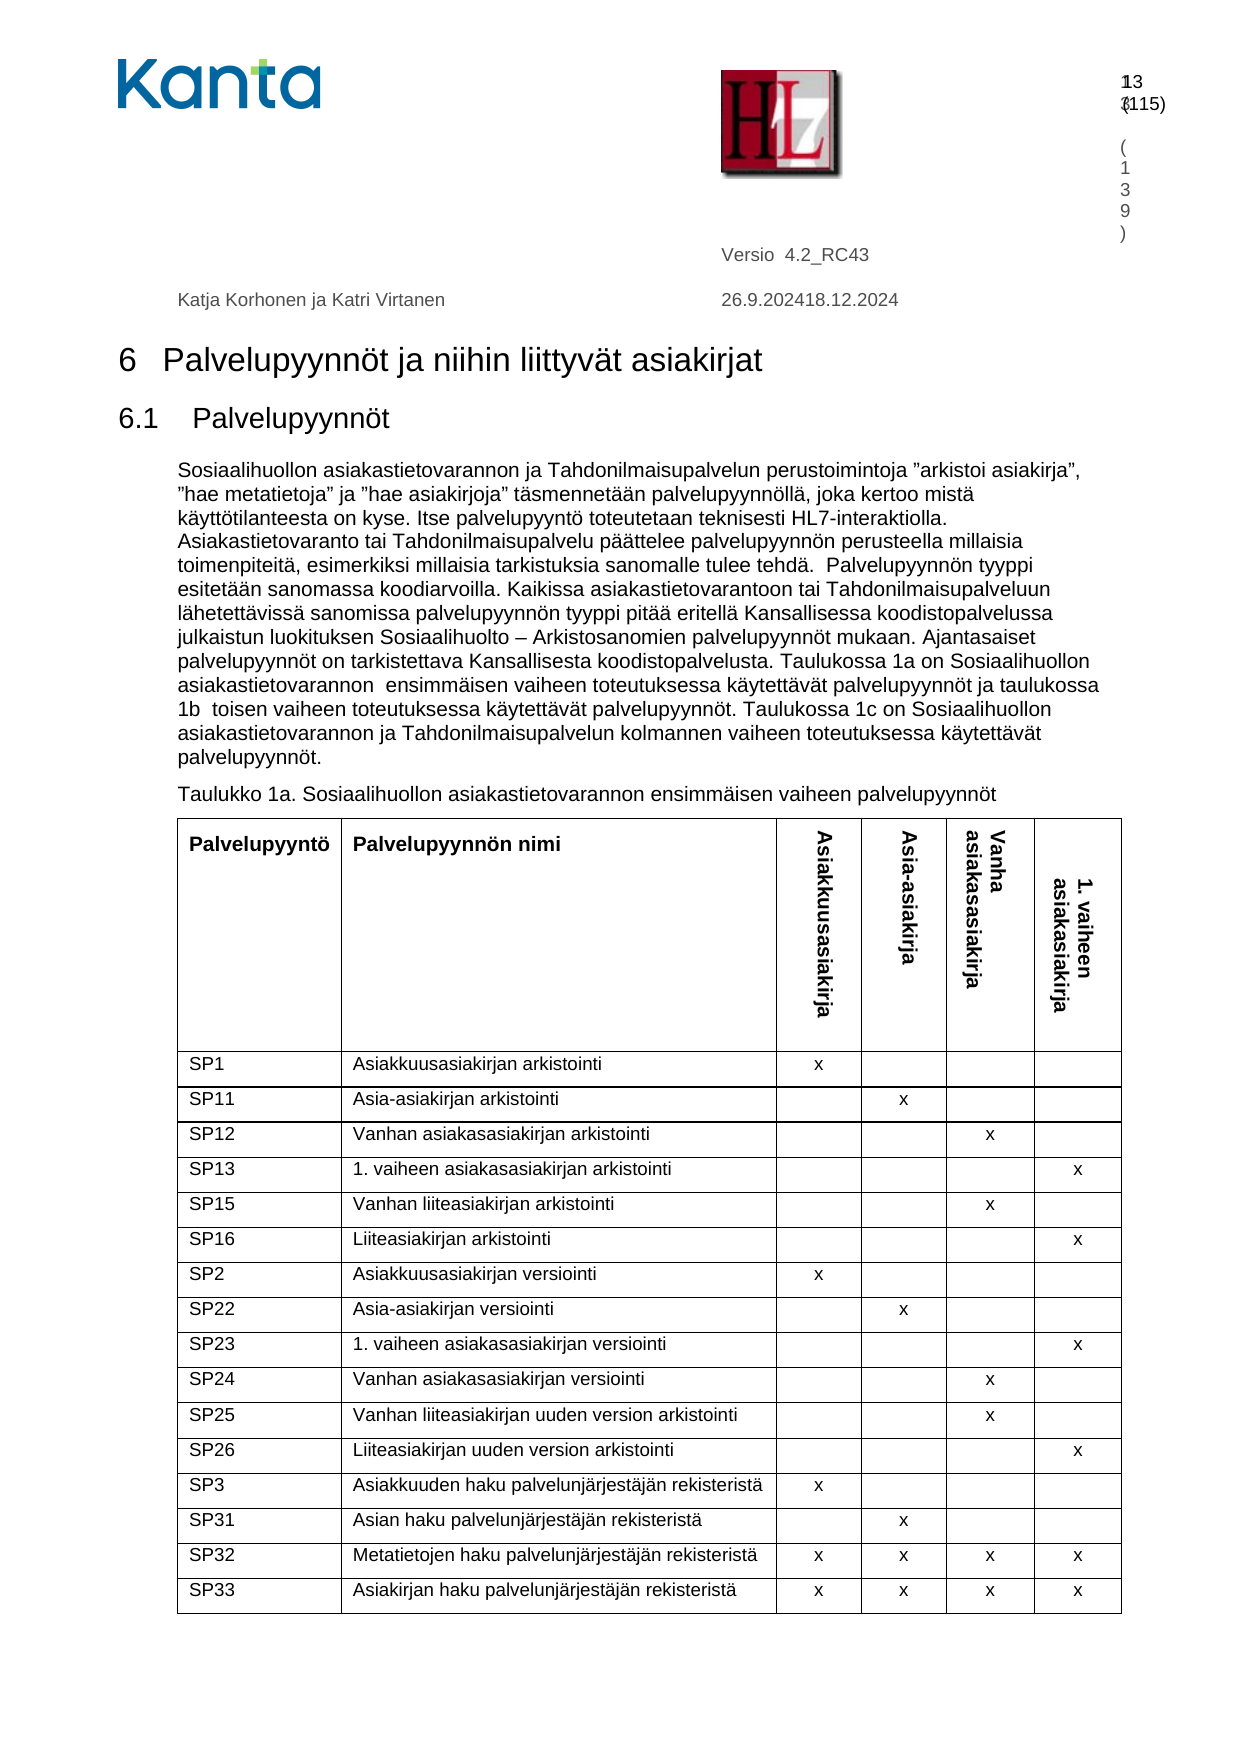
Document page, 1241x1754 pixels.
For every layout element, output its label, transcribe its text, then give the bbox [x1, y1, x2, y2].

table_cell SP32 [178, 1544, 341, 1578]
table_cell x [1035, 1333, 1121, 1367]
table_header Vanha asiakasasiakirja [947, 819, 1034, 1051]
table_cell Vanhan liiteasiakirjan arkistointi [342, 1193, 776, 1227]
subtitle Palvelupyynnöt ja niihin liittyvät asiakirjat [118, 339, 1122, 378]
table_cell [862, 1263, 946, 1297]
table_cell [777, 1088, 861, 1121]
table_cell [1035, 1193, 1121, 1227]
table_cell [777, 1158, 861, 1192]
table_header Asiakkuusasiakirja [777, 819, 861, 1051]
table_cell [862, 1474, 946, 1508]
table_cell x [777, 1052, 861, 1086]
table_cell SP2 [178, 1263, 341, 1297]
table_cell [777, 1403, 861, 1437]
table_cell [777, 1333, 861, 1367]
table_cell [777, 1123, 861, 1157]
table_cell [862, 1333, 946, 1367]
table_cell [1035, 1474, 1121, 1508]
table_cell Asiakkuusasiakirjan versiointi [342, 1263, 776, 1297]
table_cell x [1035, 1228, 1121, 1262]
picture [721, 70, 844, 179]
table_cell x [947, 1193, 1034, 1227]
table_cell [862, 1052, 946, 1086]
table_cell [947, 1228, 1034, 1262]
table_cell SP16 [178, 1228, 341, 1262]
table_cell x [862, 1298, 946, 1332]
table_cell SP12 [178, 1123, 341, 1157]
table_header Palvelupyyntö [178, 819, 341, 1051]
table_header 1. vaiheen asiakasiakirja [1035, 819, 1121, 1051]
table_cell SP31 [178, 1509, 341, 1543]
table_cell [947, 1298, 1034, 1332]
table_cell [947, 1333, 1034, 1367]
table_cell Liiteasiakirjan uuden version arkistointi [342, 1439, 776, 1472]
table_cell x [947, 1403, 1034, 1437]
table_cell x [777, 1544, 861, 1578]
table_cell x [862, 1509, 946, 1543]
table_cell [862, 1193, 946, 1227]
table_cell [862, 1158, 946, 1192]
table_cell Asian haku palvelunjärjestäjän rekisteristä [342, 1509, 776, 1543]
table_cell [947, 1052, 1034, 1086]
subtitle Palvelupyynnöt [118, 401, 1122, 434]
table_cell [777, 1509, 861, 1543]
table_cell [947, 1509, 1034, 1543]
picture [118, 59, 321, 109]
table_cell [947, 1263, 1034, 1297]
table_cell Asia-asiakirjan arkistointi [342, 1088, 776, 1121]
table_cell Asiakkuusasiakirjan arkistointi [342, 1052, 776, 1086]
table_cell Vanhan asiakasasiakirjan arkistointi [342, 1123, 776, 1157]
table_cell SP1 [178, 1052, 341, 1086]
table_cell [1035, 1509, 1121, 1543]
table_cell x [1035, 1439, 1121, 1472]
table_cell Vanhan asiakasasiakirjan versiointi [342, 1368, 776, 1402]
table_cell [1035, 1123, 1121, 1157]
table_cell [947, 1088, 1034, 1121]
table_cell SP33 [178, 1579, 341, 1613]
text Sosiaalihuollon asiakastietovarannon ja Tahdonilmaisupalvelun perustoimintoja ”arkistoi asiakirja”, ”hae metatietoja” ja ”hae asiakirjoja” täsmennetään palvelupyynnöllä, joka kertoo mistä käyttötilanteesta on kyse. Itse palvelupyyntö toteutetaan teknisesti HL7-interaktiolla. Asiakastietovaranto tai Tahdonilmaisupalvelu päättelee palvelupyynnön perusteella millaisia toimenpiteitä, esimerkiksi millaisia tarkistuksia sanomalle tulee tehdä. Palvelupyynnön tyyppi esitetään sanomassa koodiarvoilla. Kaikissa asiakastietovarantoon tai Tahdonilmaisupalveluun lähetettävissä sanomissa palvelupyynnön tyyppi pitää eritellä Kansallisessa koodistopalvelussa julkaistun luokituksen Sosiaalihuolto – Arkistosanomien palvelupyynnöt mukaan. Ajantasaiset palvelupyynnöt on tarkistettava Kansallisesta koodistopalvelusta. Taulukossa 1a on Sosiaalihuollon asiakastietovarannon ensimmäisen vaiheen toteutuksessa käytettävät palvelupyynnöt ja taulukossa 1b toisen vaiheen toteutuksessa käytettävät palvelupyynnöt. Taulukossa 1c on Sosiaalihuollon asiakastietovarannon ja Tahdonilmaisupalvelun kolmannen vaiheen toteutuksessa käytettävät palvelupyynnöt. [177, 457, 1122, 769]
table_cell x [947, 1544, 1034, 1578]
table_cell Vanhan liiteasiakirjan uuden version arkistointi [342, 1403, 776, 1437]
table_cell x [777, 1579, 861, 1613]
table_cell SP23 [178, 1333, 341, 1367]
table_header Palvelupyynnön nimi [342, 819, 776, 1051]
table_cell [1035, 1368, 1121, 1402]
table_cell [947, 1474, 1034, 1508]
table_cell Liiteasiakirjan arkistointi [342, 1228, 776, 1262]
table_cell x [777, 1474, 861, 1508]
table_cell [947, 1158, 1034, 1192]
table_cell [777, 1193, 861, 1227]
table_cell SP3 [178, 1474, 341, 1508]
table_cell [1035, 1263, 1121, 1297]
table_cell SP24 [178, 1368, 341, 1402]
table_cell x [862, 1088, 946, 1121]
table_cell Metatietojen haku palvelunjärjestäjän rekisteristä [342, 1544, 776, 1578]
table_cell SP22 [178, 1298, 341, 1332]
table_cell [862, 1368, 946, 1402]
table_cell x [947, 1579, 1034, 1613]
text Taulukko 1a. Sosiaalihuollon asiakastietovarannon ensimmäisen vaiheen palvelupyynnöt [177, 781, 1122, 805]
table_cell x [1035, 1579, 1121, 1613]
table_header Asia-asiakirja [862, 819, 946, 1051]
table_cell SP25 [178, 1403, 341, 1437]
table_cell [1035, 1403, 1121, 1437]
table_cell [862, 1403, 946, 1437]
table_cell SP13 [178, 1158, 341, 1192]
table_cell x [1035, 1158, 1121, 1192]
table_cell Asiakkuuden haku palvelunjärjestäjän rekisteristä [342, 1474, 776, 1508]
table_cell SP11 [178, 1088, 341, 1121]
table_cell [1035, 1298, 1121, 1332]
table_cell [777, 1298, 861, 1332]
table_cell x [862, 1544, 946, 1578]
table_cell [862, 1123, 946, 1157]
table_cell 1. vaiheen asiakasasiakirjan versiointi [342, 1333, 776, 1367]
table_cell x [862, 1579, 946, 1613]
table_cell SP15 [178, 1193, 341, 1227]
table_cell Asiakirjan haku palvelunjärjestäjän rekisteristä [342, 1579, 776, 1613]
table_cell [862, 1228, 946, 1262]
table_cell [777, 1228, 861, 1262]
table_cell [1035, 1088, 1121, 1121]
table_cell x [947, 1368, 1034, 1402]
table_cell x [1035, 1544, 1121, 1578]
table_cell Asia-asiakirjan versiointi [342, 1298, 776, 1332]
table_cell [1035, 1052, 1121, 1086]
table_cell [862, 1439, 946, 1472]
table_cell SP26 [178, 1439, 341, 1472]
table_cell [777, 1439, 861, 1472]
table_cell [947, 1439, 1034, 1472]
table_cell x [947, 1123, 1034, 1157]
table_cell [777, 1368, 861, 1402]
table_cell x [777, 1263, 861, 1297]
table_cell 1. vaiheen asiakasasiakirjan arkistointi [342, 1158, 776, 1192]
